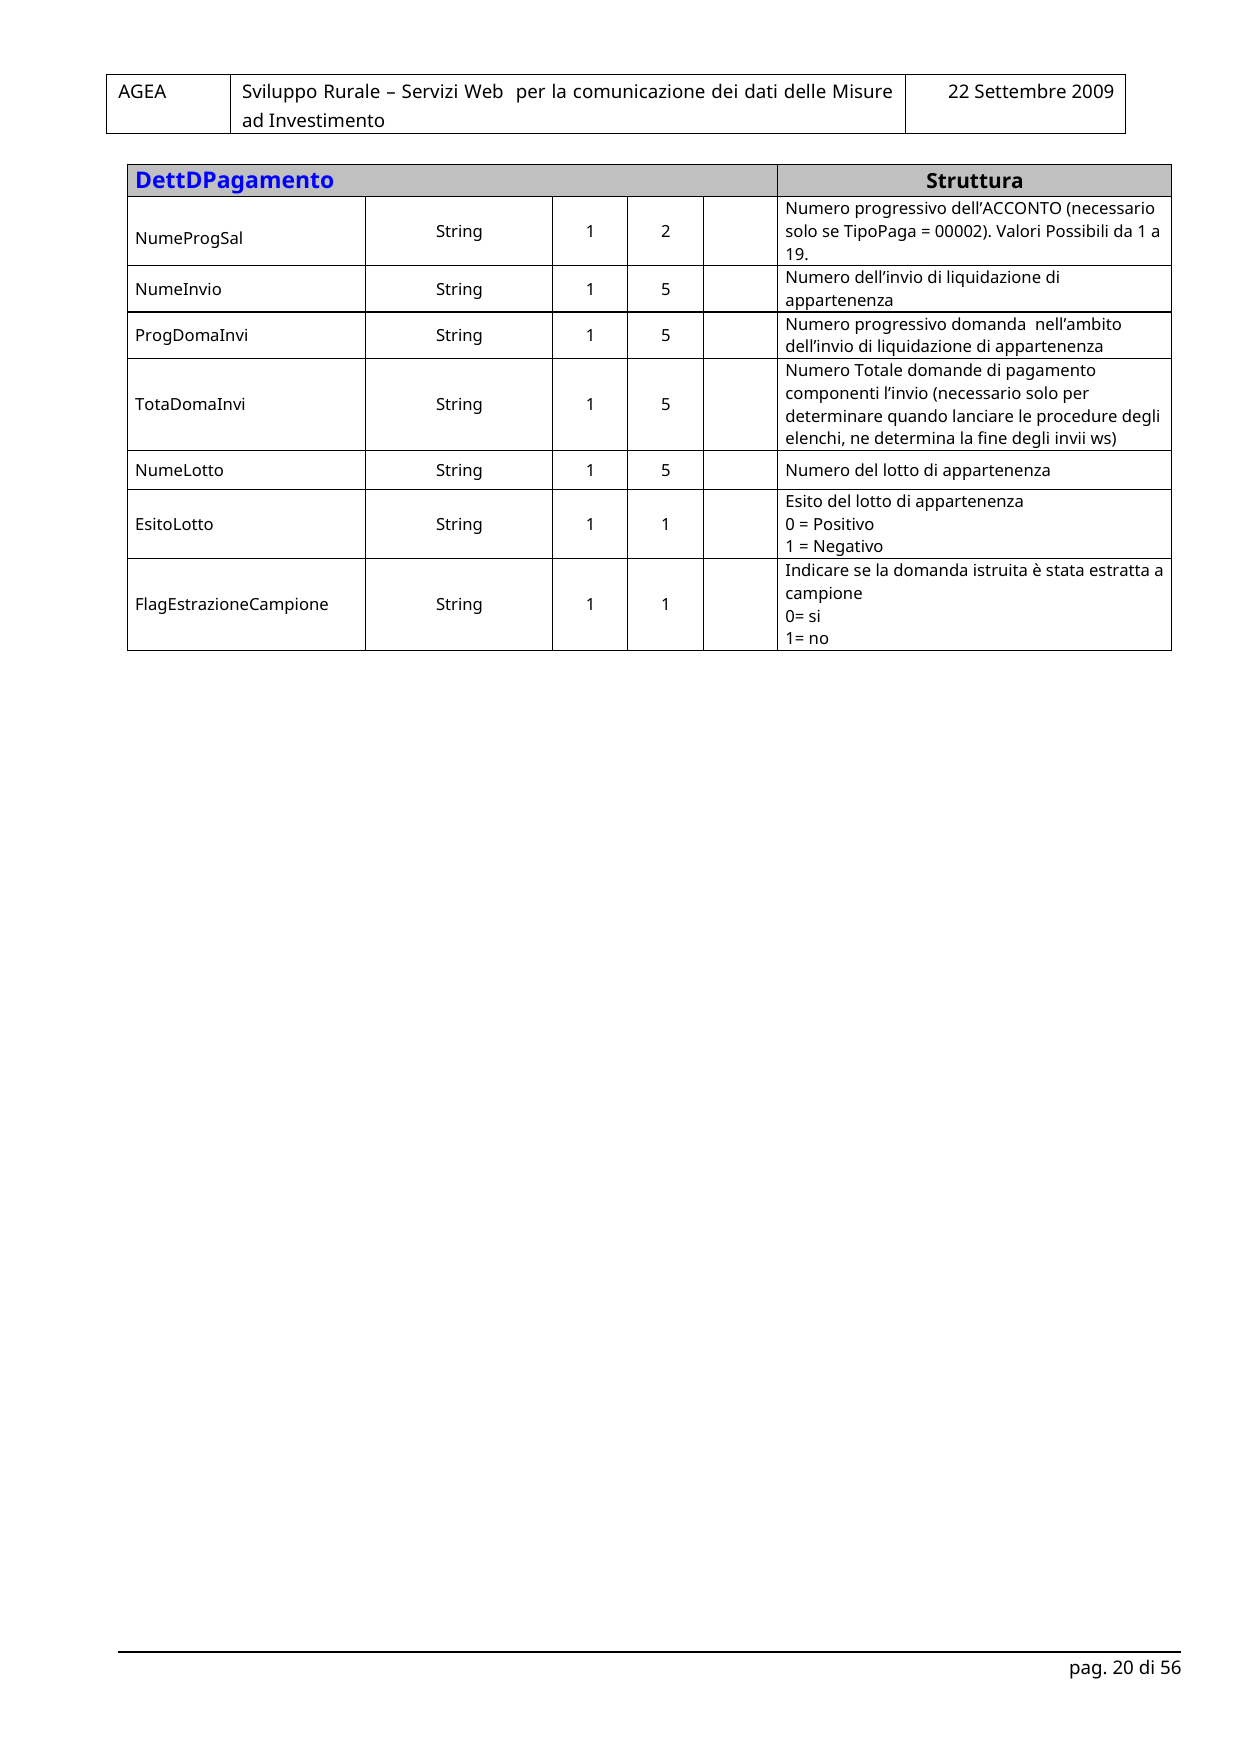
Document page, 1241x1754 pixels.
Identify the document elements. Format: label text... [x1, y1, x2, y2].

table_cell 1 [628, 490, 703, 558]
table_cell 1 [553, 266, 627, 311]
table_cell [704, 490, 777, 558]
table_cell 1 [553, 359, 627, 450]
table_cell Esito del lotto di appartenenza 0 = Positivo 1 = Negativo [778, 490, 1171, 558]
table_cell 5 [628, 359, 703, 450]
table_cell Numero del lotto di appartenenza [778, 451, 1171, 488]
table_cell 1 [553, 490, 627, 558]
table_cell 2 [628, 197, 703, 265]
table_cell 1 [553, 451, 627, 488]
table_cell String [366, 490, 552, 558]
table_cell EsitoLotto [128, 490, 365, 558]
table_cell 5 [628, 451, 703, 488]
table_cell Numero progressivo domanda nell’ambito dell’invio di liquidazione di appartenenza [778, 313, 1171, 358]
table_cell String [366, 451, 552, 488]
table_cell String [366, 559, 552, 649]
table_cell [704, 359, 777, 450]
table_cell String [366, 313, 552, 358]
table_cell 1 [553, 313, 627, 358]
table_cell NumeLotto [128, 451, 365, 488]
table_cell [704, 266, 777, 311]
table_cell 1 [553, 559, 627, 649]
table_cell 5 [628, 313, 703, 358]
table_cell NumeInvio [128, 266, 365, 311]
table_cell NumeProgSal [128, 197, 365, 265]
table_cell [704, 197, 777, 265]
table_header Struttura [778, 165, 1171, 196]
table_cell FlagEstrazioneCampione [128, 559, 365, 649]
table_cell Indicare se la domanda istruita è stata estratta a campione 0= si 1= no [778, 559, 1171, 649]
table_cell ProgDomaInvi [128, 313, 365, 358]
table_cell [704, 559, 777, 649]
table_cell String [366, 266, 552, 311]
table_cell [704, 313, 777, 358]
table_cell Numero dell’invio di liquidazione di appartenenza [778, 266, 1171, 311]
table_cell Numero Totale domande di pagamento componenti l’invio (necessario solo per determinare quando lanciare le procedure degli elenchi, ne determina la fine degli invii ws) [778, 359, 1171, 450]
table_cell [704, 451, 777, 488]
table_cell Numero progressivo dell’ACCONTO (necessario solo se TipoPaga = 00002). Valori Possibili da 19. [778, 197, 1171, 265]
table_cell String [366, 359, 552, 450]
table_cell 5 [628, 266, 703, 311]
table_cell String [366, 197, 552, 265]
table_cell 1 [553, 197, 627, 265]
table_cell 1 [628, 559, 703, 649]
table_header DettDPagamento [128, 165, 777, 196]
table_cell TotaDomaInvi [128, 359, 365, 450]
